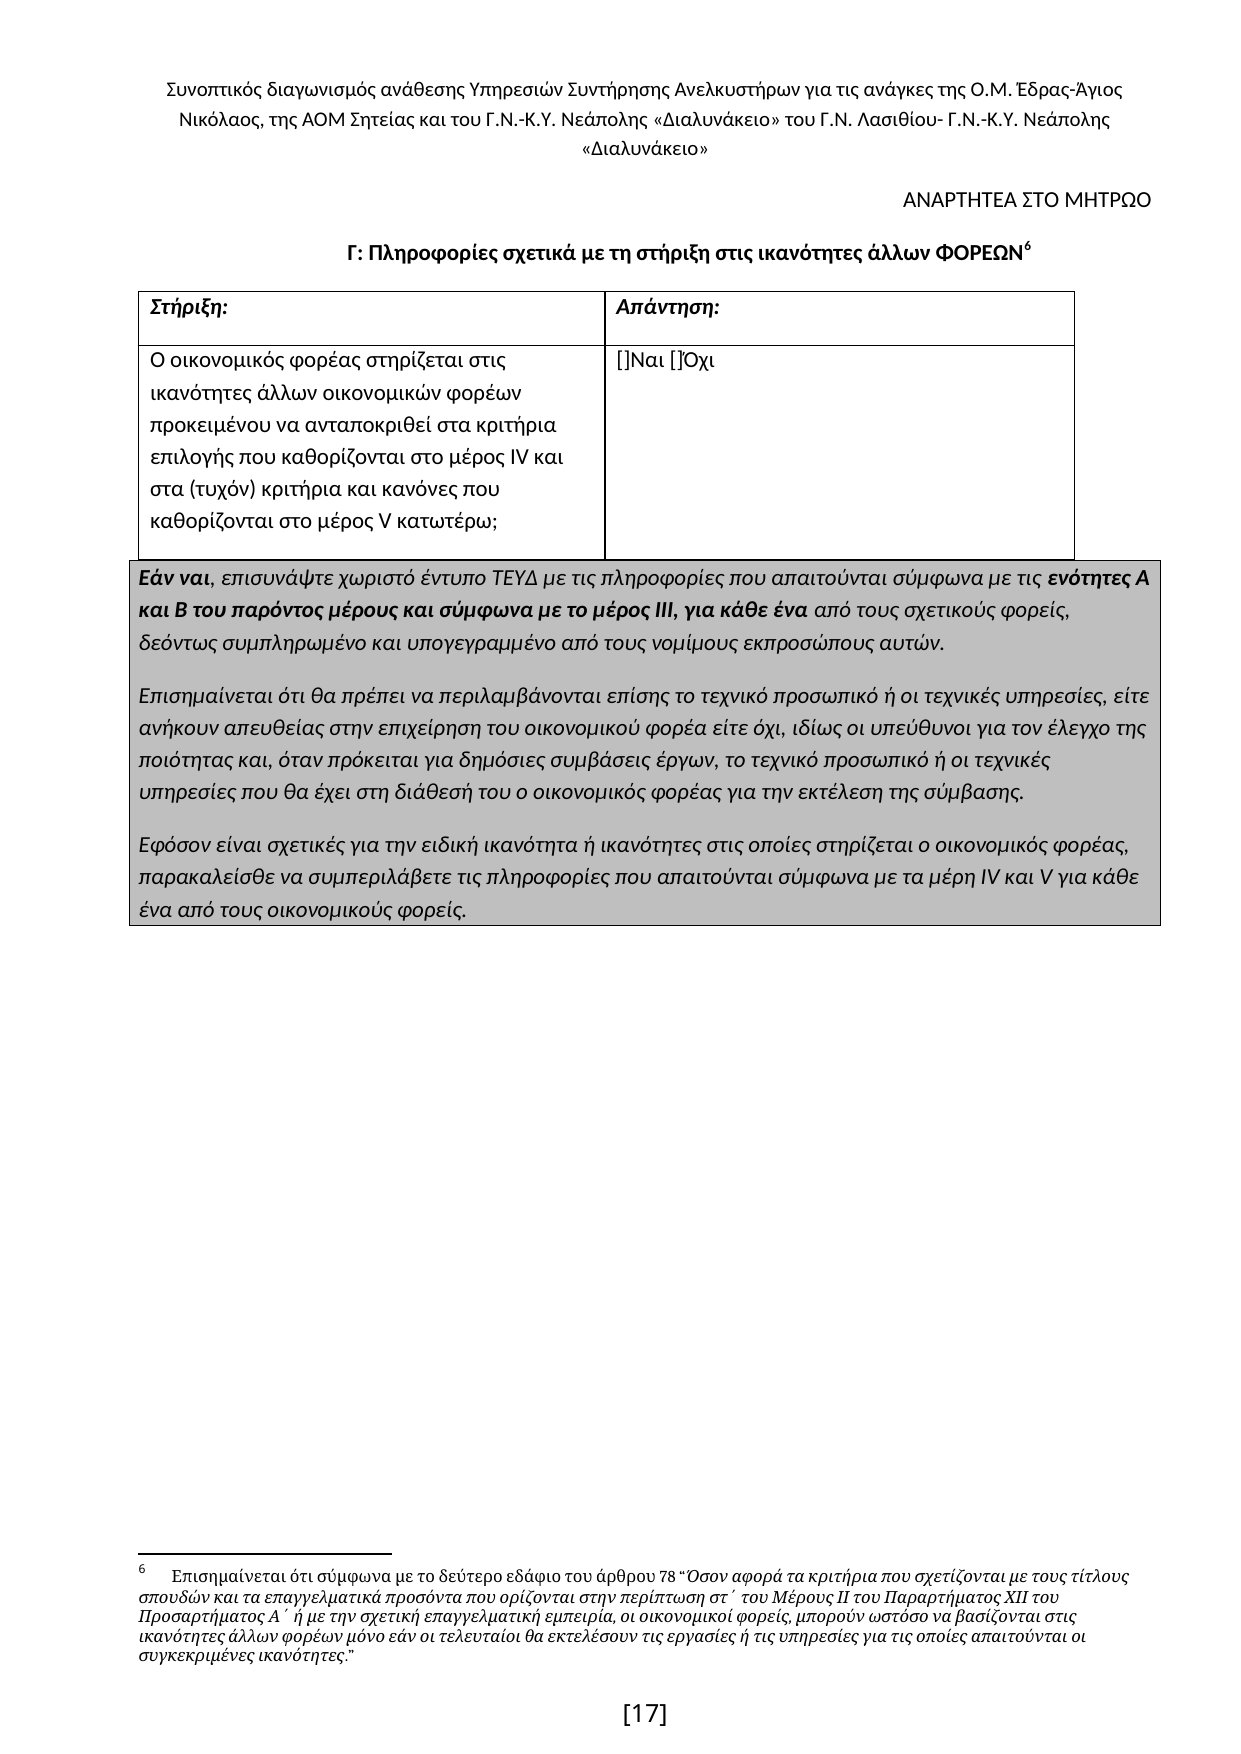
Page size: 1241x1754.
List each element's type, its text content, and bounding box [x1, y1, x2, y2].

table_header Απάντηση: [606, 292, 1074, 344]
table_header Στήριξη: [139, 292, 604, 344]
text Επισημαίνεται ότι θα πρέπει να περιλαμβάνονται επίσης το τεχνικό προσωπικό ή οι τεχνικές υπηρεσίες, είτε ανήκουν απευθείας στην επιχείρηση του οικονομικού φορέα είτε όχι, ιδίως οι υπεύθυνοι για τον έλεγχο της ποιότητας και, όταν πρόκειται για δημόσιες συμβάσεις έργων, το τεχνικό προσωπικό ή οι τεχνικές υπηρεσίες που θα έχει στη διάθεσή του ο οικονομικός φορέας για την εκτέλεση της σύμβασης. [130, 678, 1160, 805]
table_cell []Ναι []Όχι [606, 346, 1074, 559]
table_cell Ο οικονομικός φορέας στηρίζεται στις ικανότητες άλλων οικονομικών φορέων προκειμένου να ανταποκριθεί στα κριτήρια επιλογής που καθορίζονται στο μέρος IV και στα (τυχόν) κριτήρια και κανόνες που καθορίζονται στο μέρος V κατωτέρω; [139, 346, 604, 559]
text Εάν ναι, επισυνάψτε χωριστό έντυπο ΤΕΥΔ με τις πληροφορίες που απαιτούνται σύμφωνα με τις ενότητες Α και Β του παρόντος μέρους και σύμφωνα με το μέρος ΙΙΙ, για κάθε ένα από τους σχετικούς φορείς, δεόντως συμπληρωμένο και υπογεγραμμένο από τους νομίμους εκπροσώπους αυτών. [130, 561, 1160, 656]
text Εφόσον είναι σχετικές για την ειδική ικανότητα ή ικανότητες στις οποίες στηρίζεται ο οικονομικός φορέας, παρακαλείσθε να συμπεριλάβετε τις πληροφορίες που απαιτούνται σύμφωνα με τα μέρη IV και V για κάθε ένα από τους οικονομικούς φορείς. [130, 827, 1160, 925]
text Γ: Πληροφορίες σχετικά με τη στήριξη στις ικανότητες άλλων ΦΟΡΕΩΝ [227, 238, 1151, 266]
